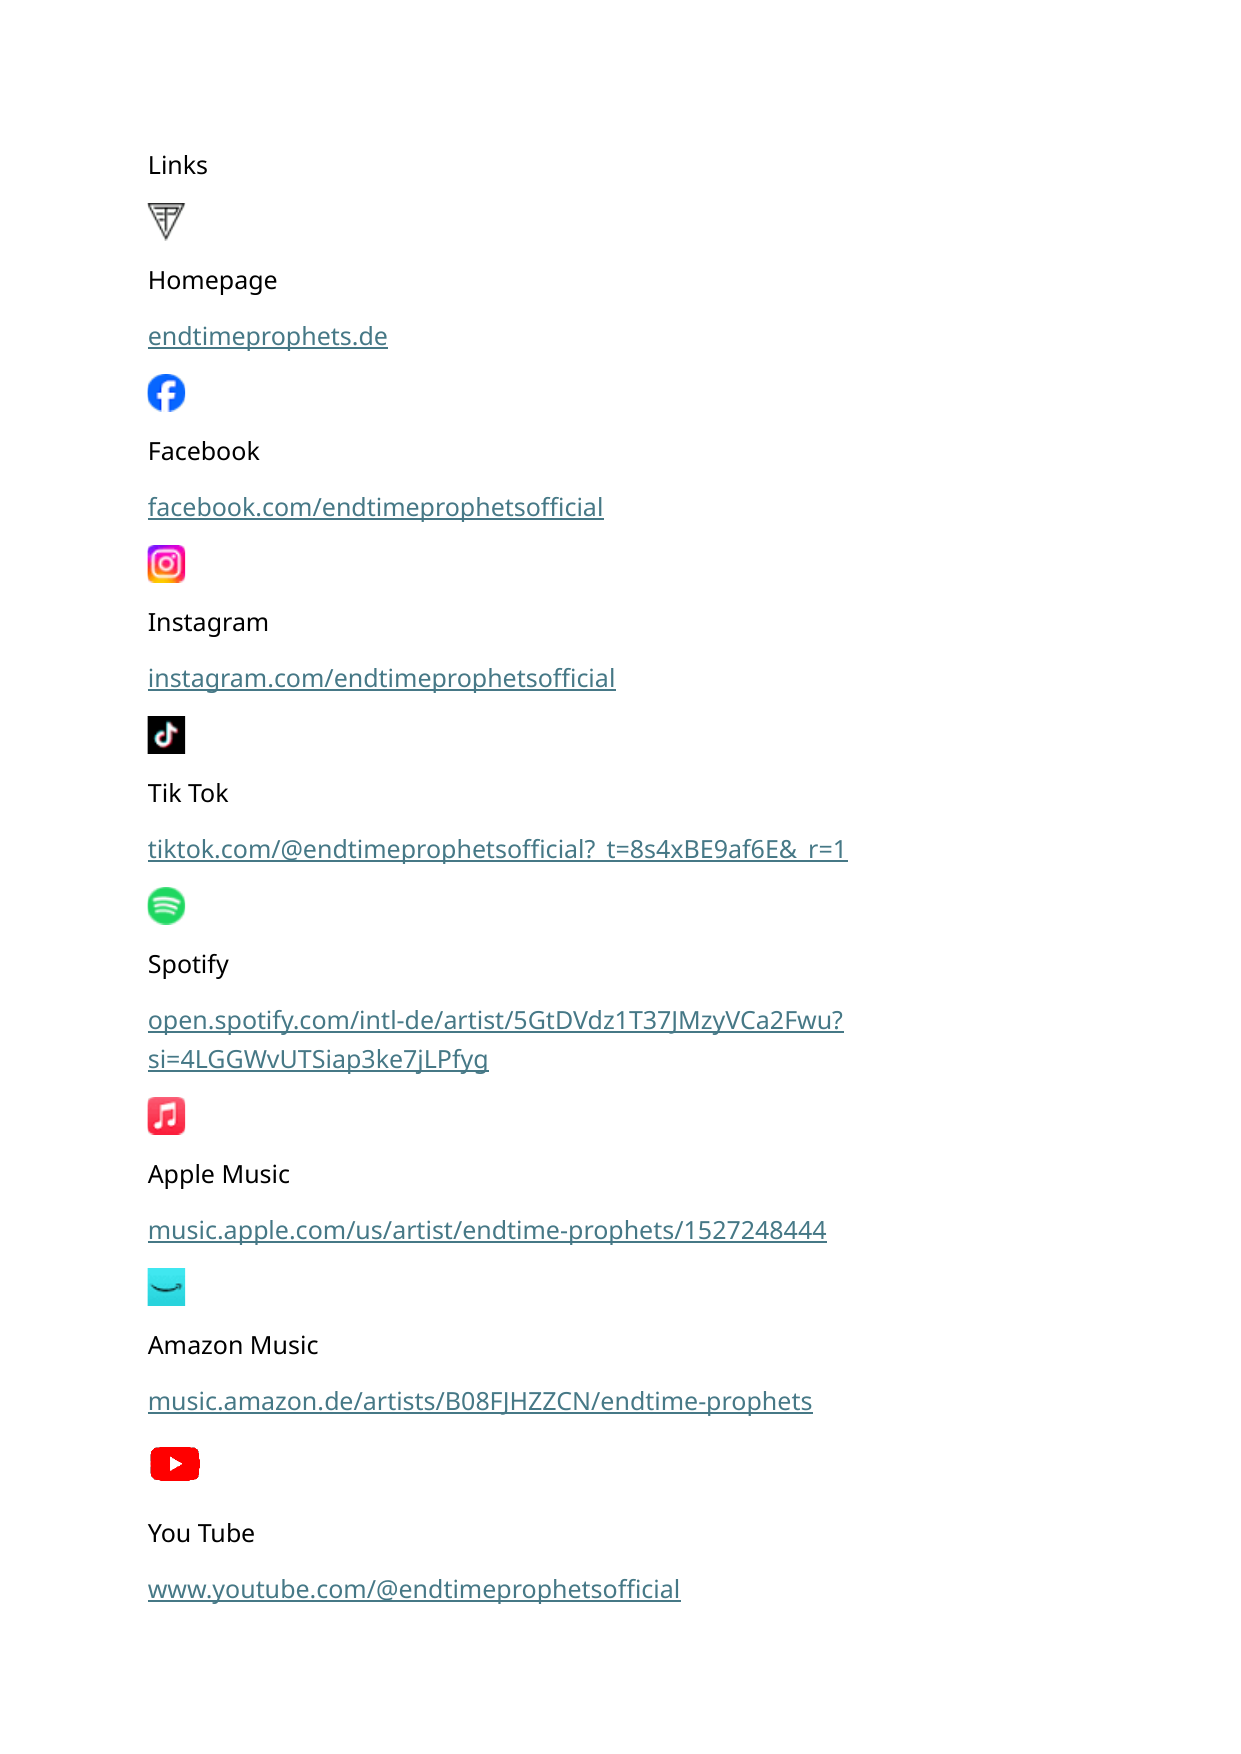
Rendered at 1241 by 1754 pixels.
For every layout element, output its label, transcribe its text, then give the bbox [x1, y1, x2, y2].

text You Tube [148, 1516, 1093, 1549]
text tiktok.com/@endtimeprophetsofficial?_t=8s4xBE9af6E&_r=1 [148, 831, 1093, 865]
text Amazon Music [148, 1327, 1093, 1362]
picture [147, 1268, 186, 1306]
text open.spotify.com/intl-de/artist/5GtDVdz1T37JMzyVCa2Fwu?si=4LGGWvUTSiap3ke7jLPfyg [148, 1002, 1093, 1076]
text facebook.com/endtimeprophetsofficial [148, 489, 1093, 523]
picture [147, 887, 186, 925]
picture [147, 203, 186, 241]
text Spotify [148, 946, 1093, 981]
picture [147, 1439, 203, 1494]
picture [147, 545, 186, 583]
text www.youtube.com/@endtimeprophetsofficial [148, 1571, 1093, 1605]
text endtimeprophets.de [148, 318, 1093, 353]
text Tik Tok [148, 776, 1093, 809]
text Facebook [148, 434, 1093, 468]
text Links [148, 148, 1093, 182]
text music.apple.com/us/artist/endtime-prophets/1527248444 [148, 1212, 1093, 1246]
picture [147, 716, 186, 754]
text instagram.com/endtimeprophetsofficial [148, 660, 1093, 694]
text music.amazon.de/artists/B08FJHZZCN/endtime-prophets [148, 1383, 1093, 1417]
text Instagram [148, 604, 1093, 639]
picture [147, 374, 186, 412]
text Apple Music [148, 1157, 1093, 1191]
picture [147, 1097, 186, 1135]
text Homepage [148, 263, 1093, 297]
